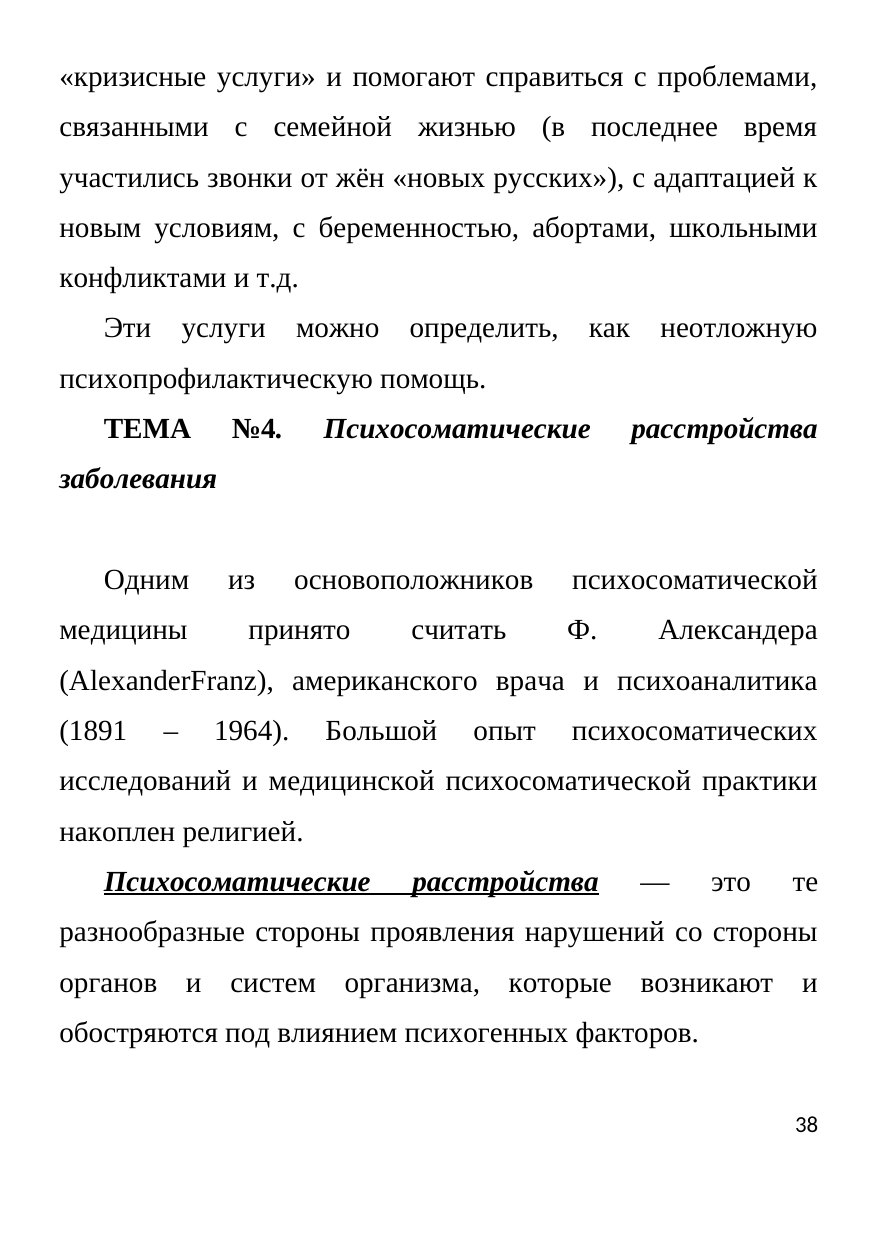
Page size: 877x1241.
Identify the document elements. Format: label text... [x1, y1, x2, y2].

text ТЕМА №4. Психосоматические расстройства заболевания [59, 411, 818, 495]
text Одним из основоположников психосоматической медицины принято считать Ф. Александера (AlexanderFranz), американского врача и психоаналитика (1891 – 1964). Большой опыт психосоматических исследований и медицинской психосоматической практики накоплен религией. [59, 562, 818, 847]
text Психосоматические расстройства — это те разнообразные стороны проявления нарушений со стороны органов и систем организма, которые возникают и обостряются под влиянием психогенных факторов. [59, 864, 818, 1048]
text Эти услуги можно определить, как неотложную психопрофилактическую помощь. [59, 311, 818, 394]
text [59, 59, 818, 294]
